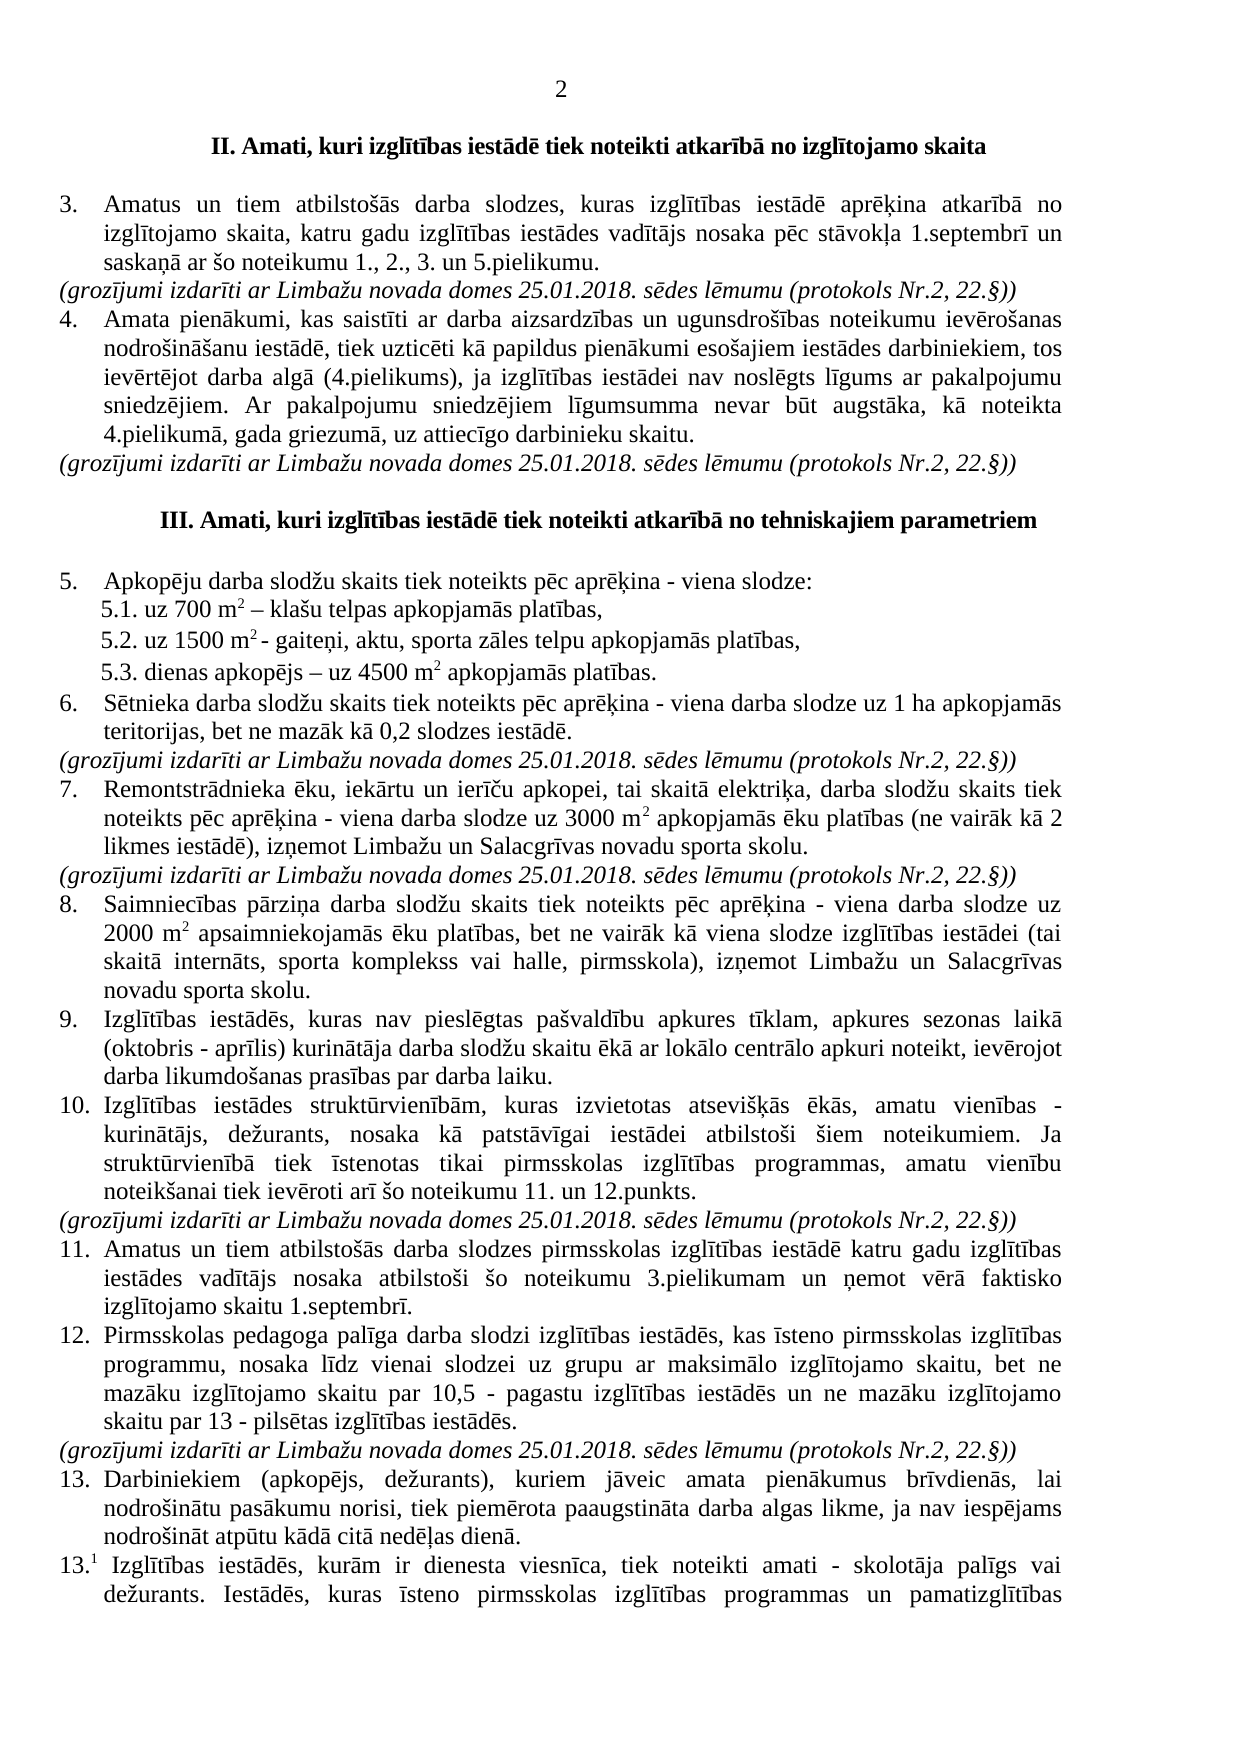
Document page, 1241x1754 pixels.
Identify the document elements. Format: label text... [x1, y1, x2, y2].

text III. Amati, kuri izglītības iestādē tiek noteikti atkarībā no tehniskajiem parametriem [59, 506, 1063, 535]
list Izglītības iestādēs, kuras nav pieslēgtas pašvaldību apkures tīklam, apkures sezonas laikā (oktobris - aprīlis) kurinātāja darba slodžu skaitu ēkā ar lokālo centrālo apkuri noteikt, ievērojot darba likumdošanas prasības par darba laiku. [59, 1004, 1063, 1090]
list Amatus un tiem atbilstošās darba slodzes, kuras izglītības iestādē aprēķina atkarībā no izglītojamo skaita, katru gadu izglītības iestādes vadītājs nosaka pēc stāvokļa 1.septembrī un saskaņā ar šo noteikumu 1., 2., 3. un 5.pielikumu. [59, 189, 1063, 276]
text (grozījumi izdarīti ar Limbažu novada domes 25.01.2018. sēdes lēmumu (protokols Nr.2, 22.§)) [59, 276, 1063, 304]
text 5.2. uz 1500 m2 - gaiteņi, aktu, sporta zāles telpu apkopjamās platības, [59, 626, 1063, 654]
text (grozījumi izdarīti ar Limbažu novada domes 25.01.2018. sēdes lēmumu (protokols Nr.2, 22.§)) [59, 1435, 1063, 1464]
text (grozījumi izdarīti ar Limbažu novada domes 25.01.2018. sēdes lēmumu (protokols Nr.2, 22.§)) [59, 448, 1063, 477]
list Darbiniekiem (apkopējs, dežurants), kuriem jāveic amata pienākumus brīvdienās, lai nodrošinātu pasākumu norisi, tiek piemērota paaugstināta darba algas likme, ja nav iespējams nodrošināt atpūtu kādā citā nedēļas dienā. [59, 1464, 1063, 1550]
text (grozījumi izdarīti ar Limbažu novada domes 25.01.2018. sēdes lēmumu (protokols Nr.2, 22.§)) [59, 1205, 1063, 1234]
list Saimniecības pārziņa darba slodžu skaits tiek noteikts pēc aprēķina - viena darba slodze uz 2000 m2 apsaimniekojamās ēku platības, bet ne vairāk kā viena slodze izglītības iestādei (tai skaitā internāts, sporta komplekss vai halle, pirmsskola), izņemot Limbažu un Salacgrīvas novadu sporta skolu. [59, 889, 1063, 1004]
list Apkopēju darba slodžu skaits tiek noteikts pēc aprēķina - viena slodze: [59, 566, 1063, 594]
list Amatus un tiem atbilstošās darba slodzes pirmsskolas izglītības iestādē katru gadu izglītības iestādes vadītājs nosaka atbilstoši šo noteikumu 3.pielikumam un ņemot vērā faktisko izglītojamo skaitu 1.septembrī. [59, 1234, 1063, 1320]
text II. Amati, kuri izglītības iestādē tiek noteikti atkarībā no izglītojamo skaita [59, 131, 1063, 160]
text 5.1. uz 700 m2 – klašu telpas apkopjamās platības, [59, 594, 1063, 623]
list Sētnieka darba slodžu skaits tiek noteikts pēc aprēķina - viena darba slodze uz 1 ha apkopjamās teritorijas, bet ne mazāk kā 0,2 slodzes iestādē. [59, 688, 1063, 745]
list Amata pienākumi, kas saistīti ar darba aizsardzības un ugunsdrošības noteikumu ievērošanas nodrošināšanu iestādē, tiek uzticēti kā papildus pienākumi esošajiem iestādes darbiniekiem, tos ievērtējot darba algā (4.pielikums), ja izglītības iestādei nav noslēgts līgums ar pakalpojumu sniedzējiem. Ar pakalpojumu sniedzējiem līgumsumma nevar būt augstāka, kā noteikta 4.pielikumā, gada griezumā, uz attiecīgo darbinieku skaitu. [59, 304, 1063, 448]
list Remontstrādnieka ēku, iekārtu un ierīču apkopei, tai skaitā elektriķa, darba slodžu skaits tiek noteikts pēc aprēķina - viena darba slodze uz 3000 m2 apkopjamās ēku platības (ne vairāk kā 2 likmes iestādē), izņemot Limbažu un Salacgrīvas novadu sporta skolu. [59, 774, 1063, 860]
text 5.3. dienas apkopējs – uz 4500 m2 apkopjamās platības. [59, 657, 1063, 685]
text (grozījumi izdarīti ar Limbažu novada domes 25.01.2018. sēdes lēmumu (protokols Nr.2, 22.§)) [59, 745, 1063, 774]
list Pirmsskolas pedagoga palīga darba slodzi izglītības iestādēs, kas īsteno pirmsskolas izglītības programmu, nosaka līdz vienai slodzei uz grupu ar maksimālo izglītojamo skaitu, bet ne mazāku izglītojamo skaitu par 10,5 - pagastu izglītības iestādēs un ne mazāku izglītojamo skaitu par 13 - pilsētas izglītības iestādēs. [59, 1320, 1063, 1435]
list Izglītības iestādes struktūrvienībām, kuras izvietotas atsevišķās ēkās, amatu vienības - kurinātājs, dežurants, nosaka kā patstāvīgai iestādei atbilstoši šiem noteikumiem. Ja struktūrvienībā tiek īstenotas tikai pirmsskolas izglītības programmas, amatu vienību noteikšanai tiek ievēroti arī šo noteikumu 11. un 12.punkts. [59, 1090, 1063, 1205]
text (grozījumi izdarīti ar Limbažu novada domes 25.01.2018. sēdes lēmumu (protokols Nr.2, 22.§)) [59, 860, 1063, 889]
